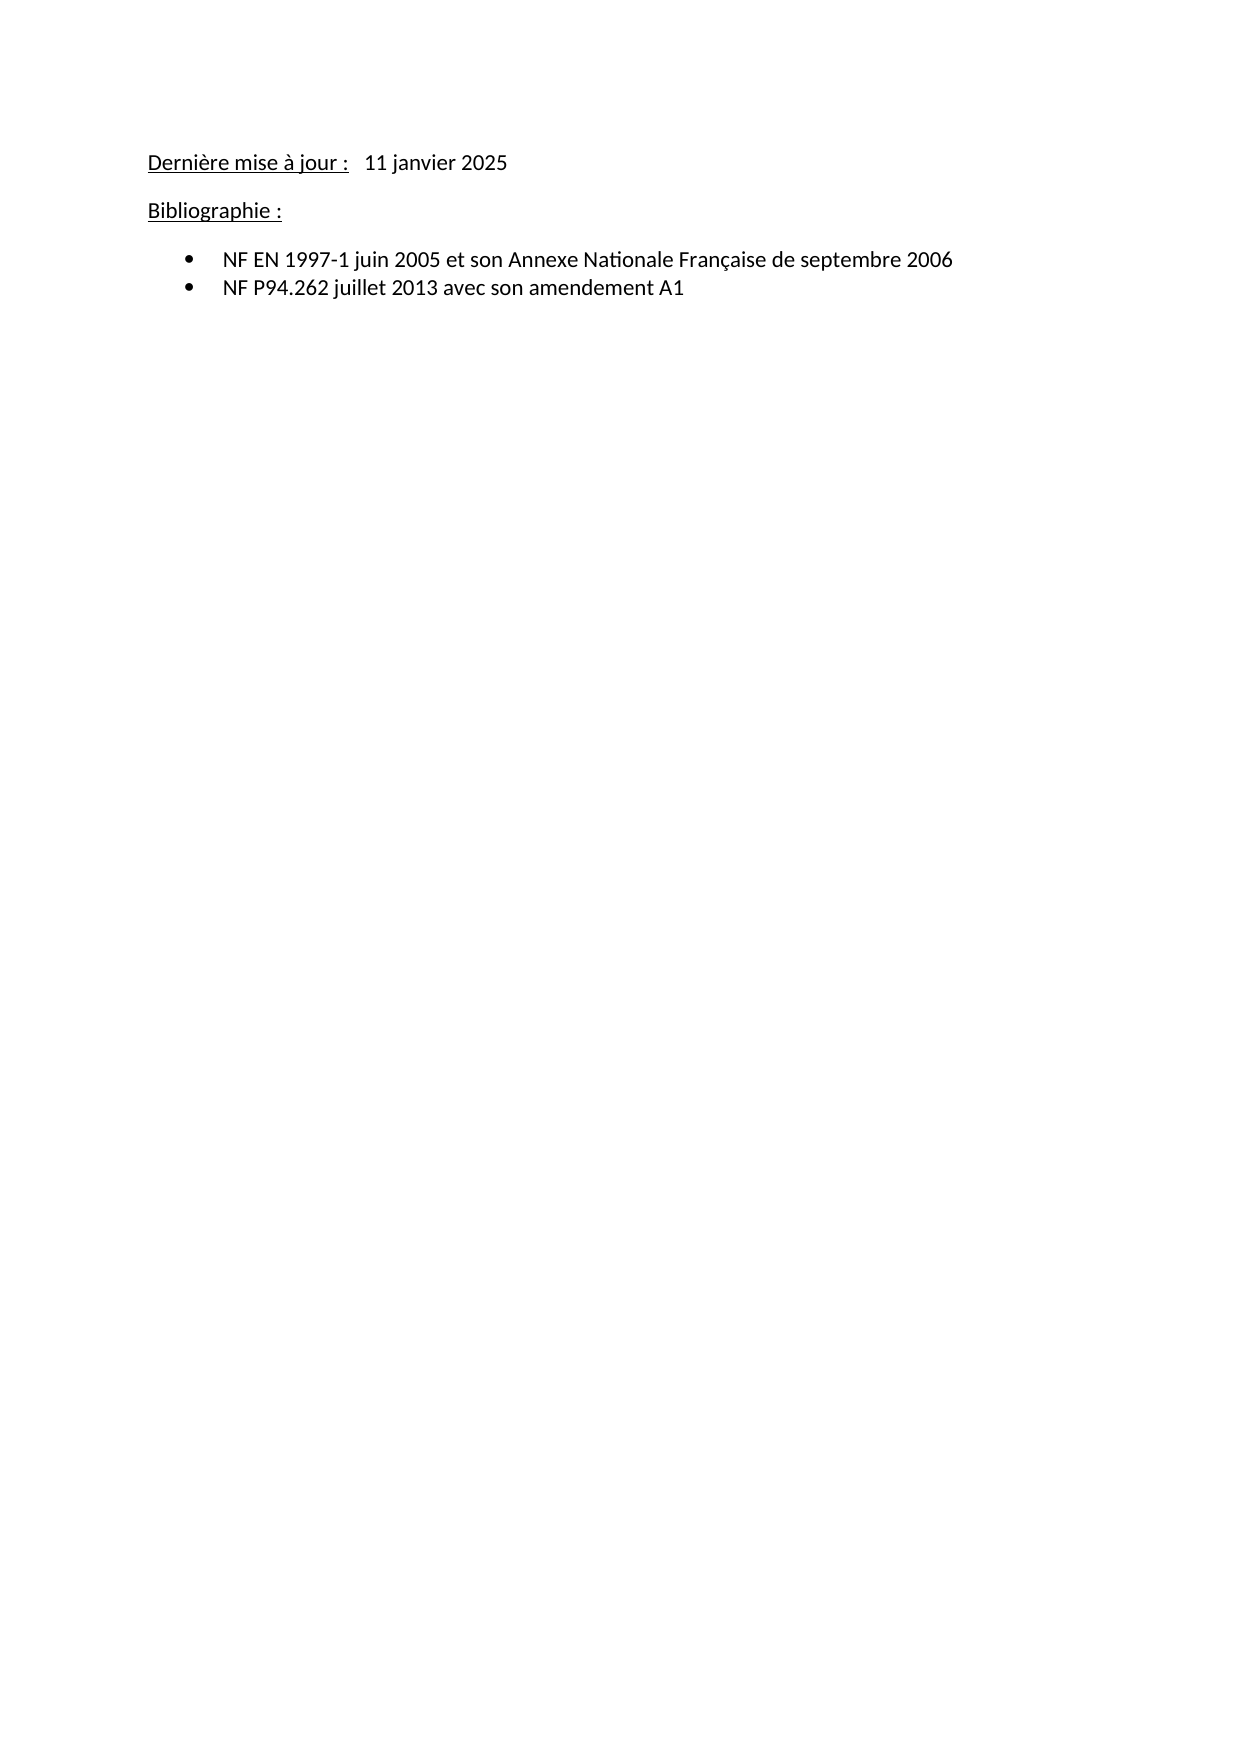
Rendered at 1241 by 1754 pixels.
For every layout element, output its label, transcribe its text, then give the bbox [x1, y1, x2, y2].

list NF P94.262 juillet 2013 avec son amendement A1 [185, 273, 1093, 301]
list NF EN 1997-1 juin 2005 et son Annexe Nationale Française de septembre 2006 [185, 245, 1093, 273]
text Dernière mise à jour : 11 janvier 2025 [148, 148, 1093, 176]
text Bibliographie : [148, 196, 1093, 224]
